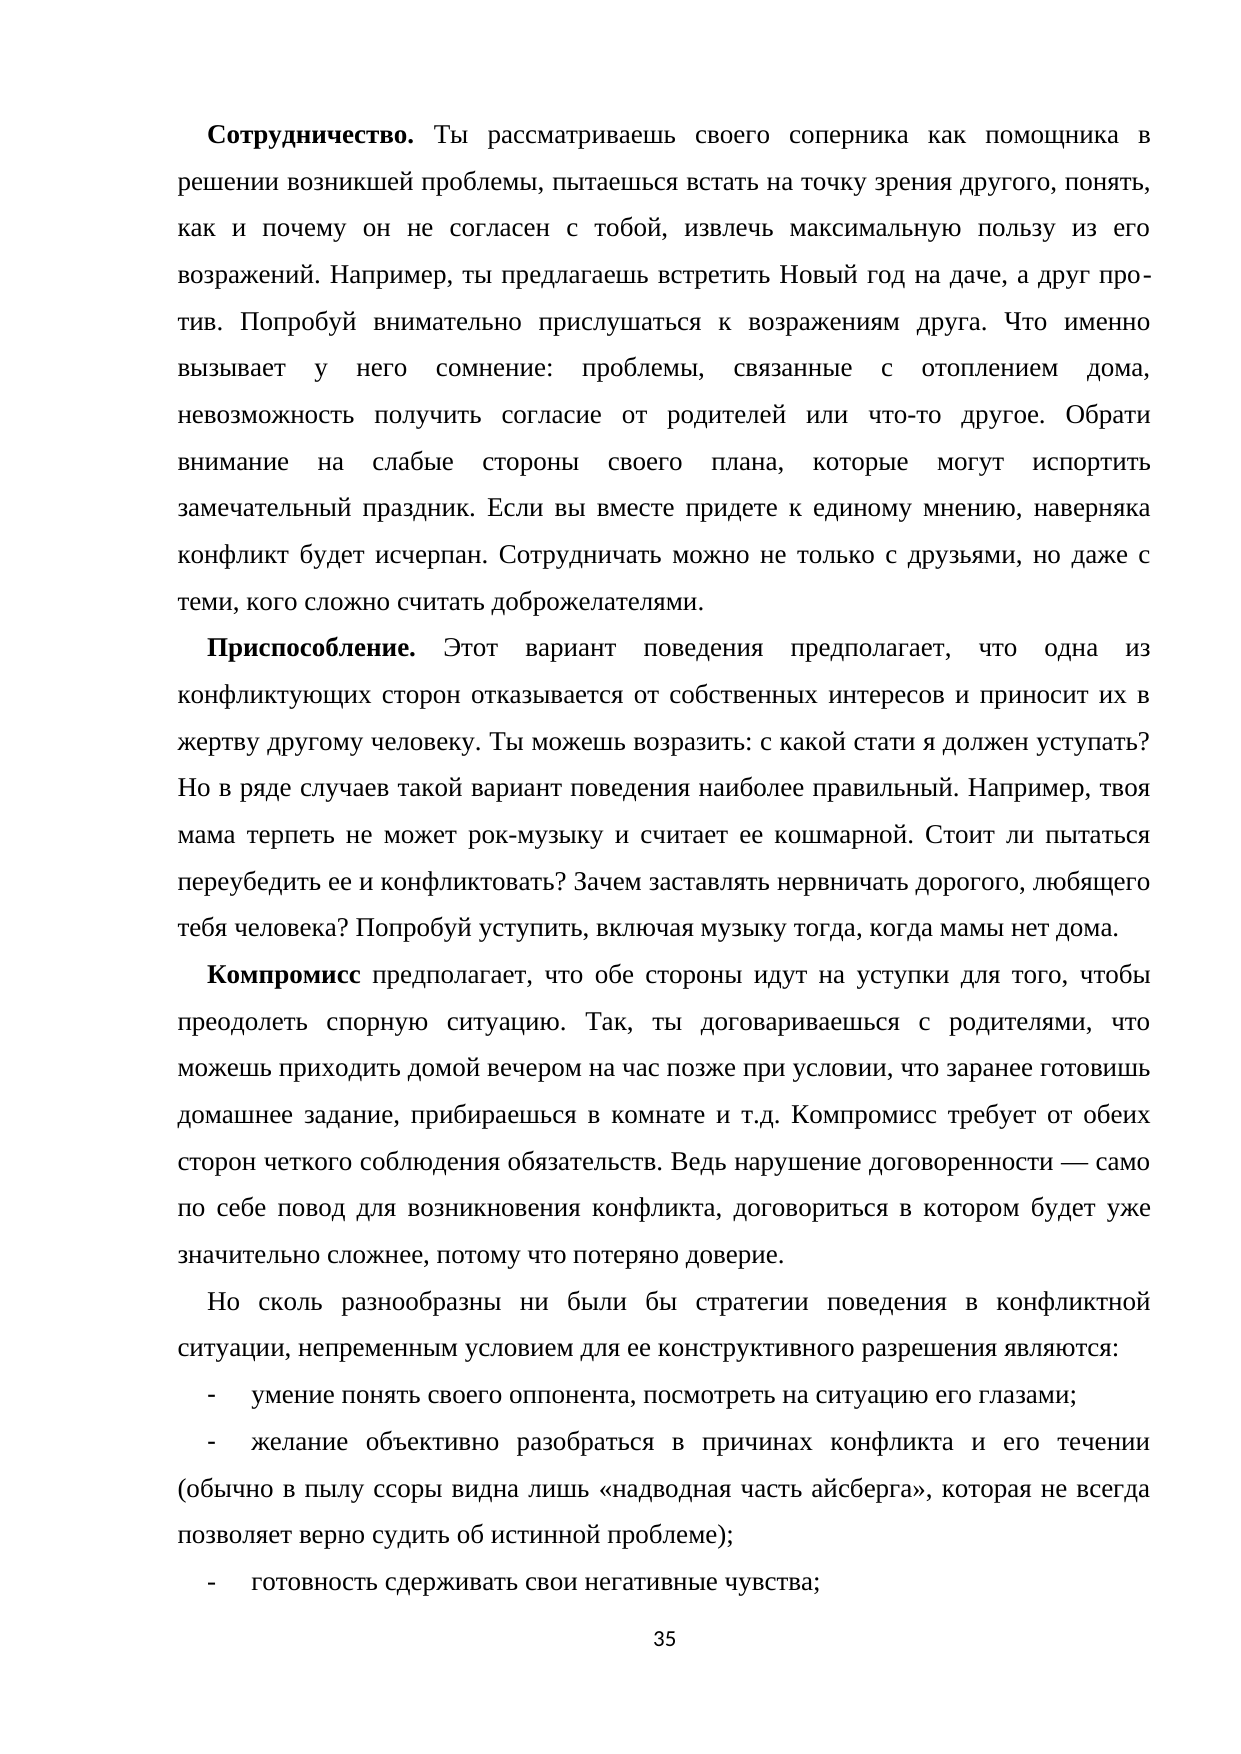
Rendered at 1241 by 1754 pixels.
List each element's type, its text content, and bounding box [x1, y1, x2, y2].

text - готовность сдерживать свои негативные чувства; [177, 1565, 1152, 1596]
list желание объективно разобраться в причинах конфликта и его течении (обычно в пылу ссоры видна лишь «надводная часть айсберга», которая не всегда позволяет верно судить об истинной проблеме); [177, 1425, 1152, 1549]
text Но сколь разнообразны ни были бы стратегии поведения в конфликтной ситуации, непременным условием для ее конструктивного разрешения являются: [177, 1285, 1152, 1363]
text Сотрудничество. Ты рассматриваешь своего соперника как помощника в решении возникшей проблемы, пытаешься встать на точку зрения другого, понять, как и почему он не согласен с тобой, извлечь максимальную пользу из его возражений. Например, ты предлагаешь встретить Новый год на даче, а друг против. Попробуй внимательно прислушаться к возражениям друга. Что именно вызывает у него сомнение: проблемы, связанные с отоплением дома, невозможность получить согласие от родителей или что-то другое. Обрати внимание на слабые стороны своего плана, которые могут испортить замечательный праздник. Если вы вместе придете к единому мнению, наверняка конфликт будет исчерпан. Сотрудничать можно не только с друзьями, но даже с теми, кого сложно считать доброжелателями. [177, 118, 1152, 616]
text Компромисс предполагает, что обе стороны идут на уступки для того, чтобы преодолеть спорную ситуацию. Так, ты договариваешься с родителями, что можешь приходить домой вечером на час позже при условии, что заранее готовишь домашнее задание, прибираешься в комнате и т.д. Компромисс требует от обеих сторон четкого соблюдения обязательств. Ведь нарушение договоренности — само по себе повод для возникновения конфликта, договориться в котором будет уже значительно сложнее, потому что потеряно доверие. [177, 958, 1152, 1269]
text Приспособление. Этот вариант поведения предполагает, что одна из конфликтующих сторон отказывается от собственных интересов и приносит их в жертву другому человеку. Ты можешь возразить: с какой стати я должен уступать? Но в ряде случаев такой вариант поведения наиболее правильный. Например, твоя мама терпеть не может рок-музыку и считает ее кошмарной. Стоит ли пытаться переубедить ее и конфликтовать? Зачем заставлять нервничать дорогого, любящего тебя человека? Попробуй уступить, включая музыку тогда, когда мамы нет дома. [177, 631, 1152, 943]
list умение понять своего оппонента, посмотреть на ситуацию его глазами; [177, 1378, 1152, 1409]
